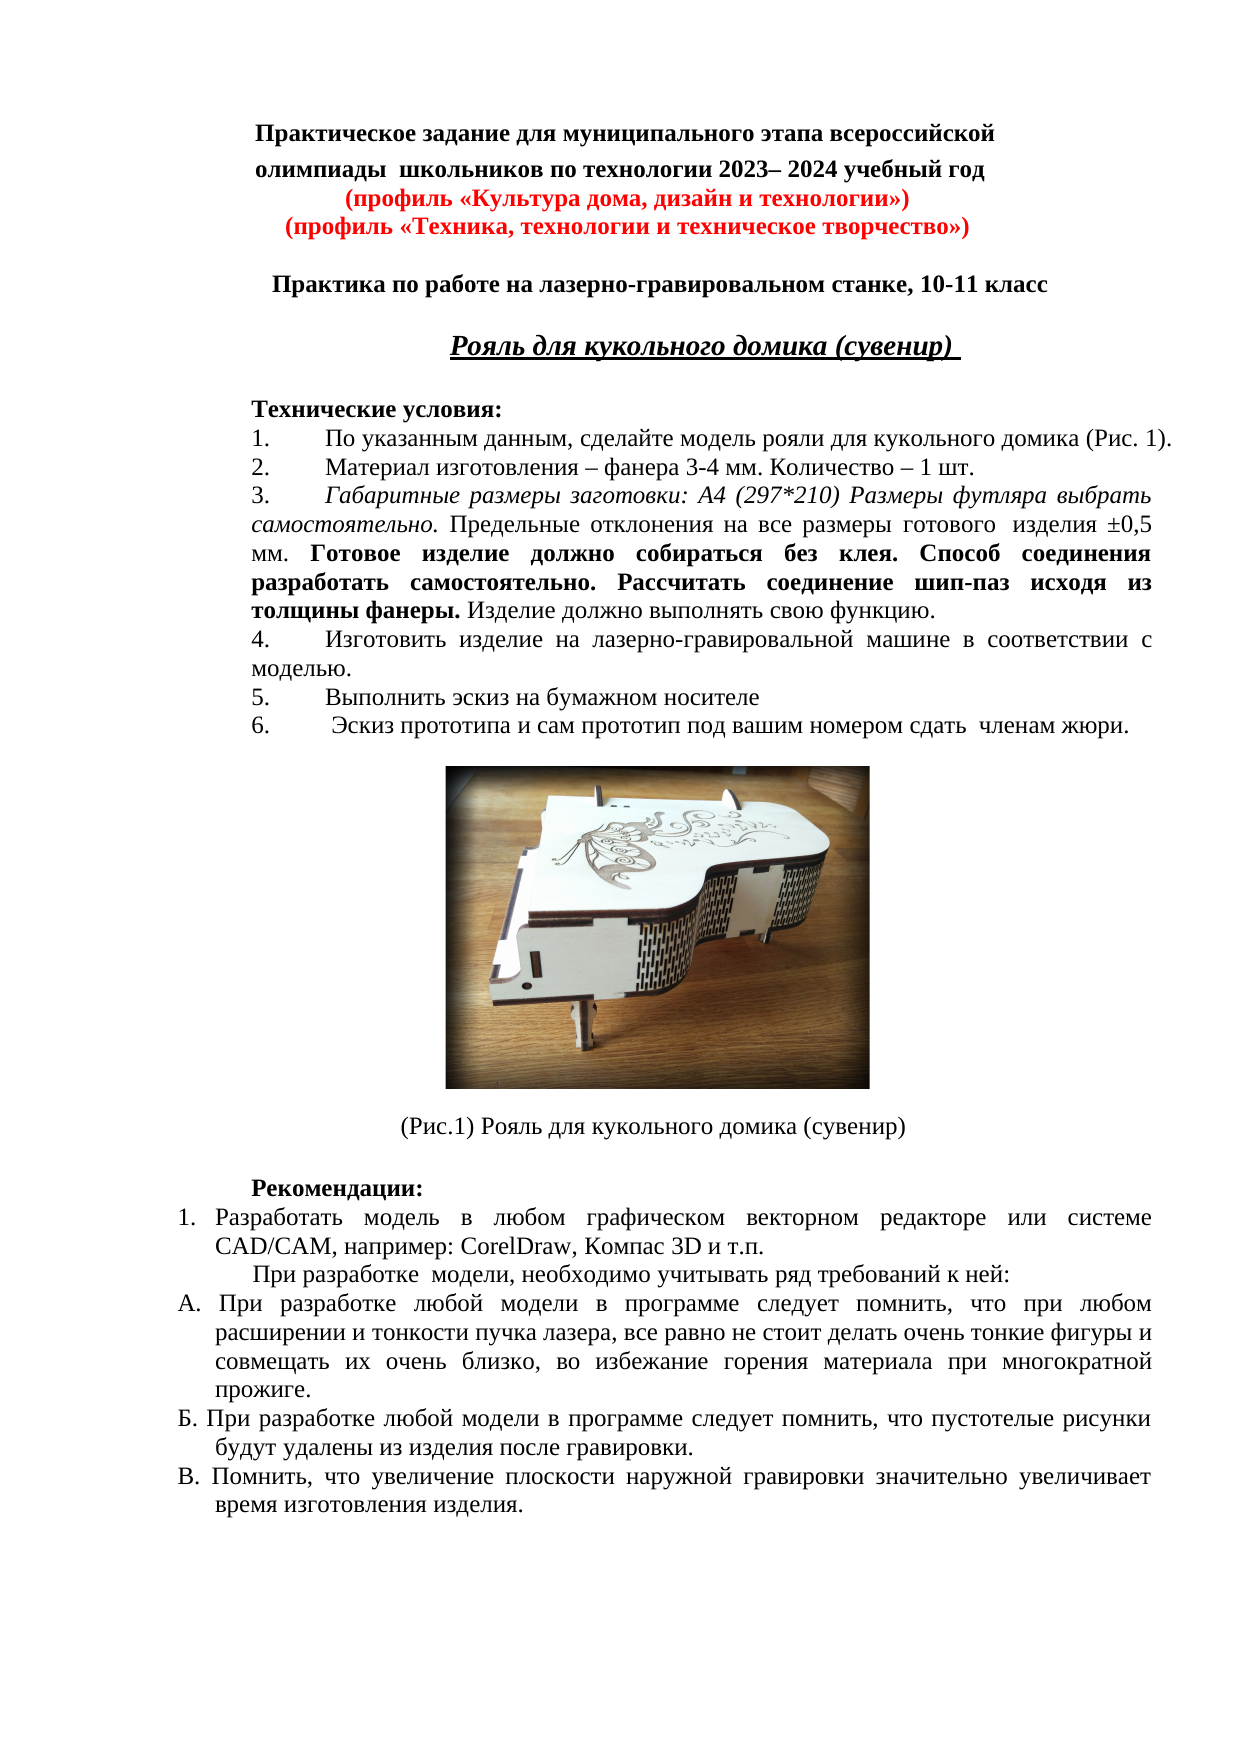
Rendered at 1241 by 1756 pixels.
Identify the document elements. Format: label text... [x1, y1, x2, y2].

text Рояль для кукольного домика (сувенир) [303, 328, 1100, 361]
text Б. При разработке любой модели в программе следует помнить, что пустотелые рисунки будут удалены из изделия после гравировки. [177, 1403, 1152, 1461]
subtitle Технические условия: [251, 395, 1194, 423]
text При разработке модели, необходимо учитывать ряд требований к ней: [252, 1259, 1194, 1288]
text олимпиады школьников по технологии 2023– 2024 учебный год [255, 154, 1134, 183]
list Разработать модель в любом графическом векторном редакторе или системе CAD/CAM, например: CorelDraw, Компас 3D и т.п. [177, 1202, 1152, 1259]
subtitle Практика по работе на лазерно-гравировальном станке, 10-11 класс [121, 269, 1198, 298]
text А. При разработке любой модели в программе следует помнить, что при любом расширении и тонкости пучка лазера, все равно не стоит делать очень тонкие фигуры и совмещать их очень близко, во избежание горения материала при многократной прожиге. [177, 1288, 1152, 1403]
text (профиль «Культура дома, дизайн и технологии») [121, 183, 1134, 211]
list Выполнить эскиз на бумажном носителе [251, 682, 1194, 711]
text Практическое задание для муниципального этапа всероссийской [255, 118, 1134, 147]
list Габаритные размеры заготовки: А4 (297*210) Размеры футляра выбрать самостоятельно. Предельные отклонения на все размеры готового изделия ±0,5 мм. Готовое изделие должно собираться без клея. Способ соединения разработать самостоятельно. Рассчитать соединение шип-паз исходя из толщины фанеры. Изделие должно выполнять свою функцию. [251, 481, 1152, 624]
text (профиль «Техника, технологии и техническое творчество») [121, 211, 1134, 240]
text (Рис.1) Рояль для кукольного домика (сувенир) [206, 1111, 1100, 1140]
subtitle Рекомендации: [251, 1173, 1194, 1202]
text В. Помнить, что увеличение плоскости наружной гравировки значительно увеличивает время изготовления изделия. [177, 1461, 1152, 1518]
list По указанным данным, сделайте модель рояли для кукольного домика (Рис. 1). [251, 423, 1194, 452]
list Изготовить изделие на лазерно-гравировальной машине в соответствии с моделью. [251, 624, 1152, 682]
list Эскиз прототипа и сам прототип под вашим номером сдать членам жюри. [251, 711, 1194, 739]
list Материал изготовления – фанера 3-4 мм. Количество – 1 шт. [251, 452, 1194, 481]
picture [445, 766, 870, 1089]
